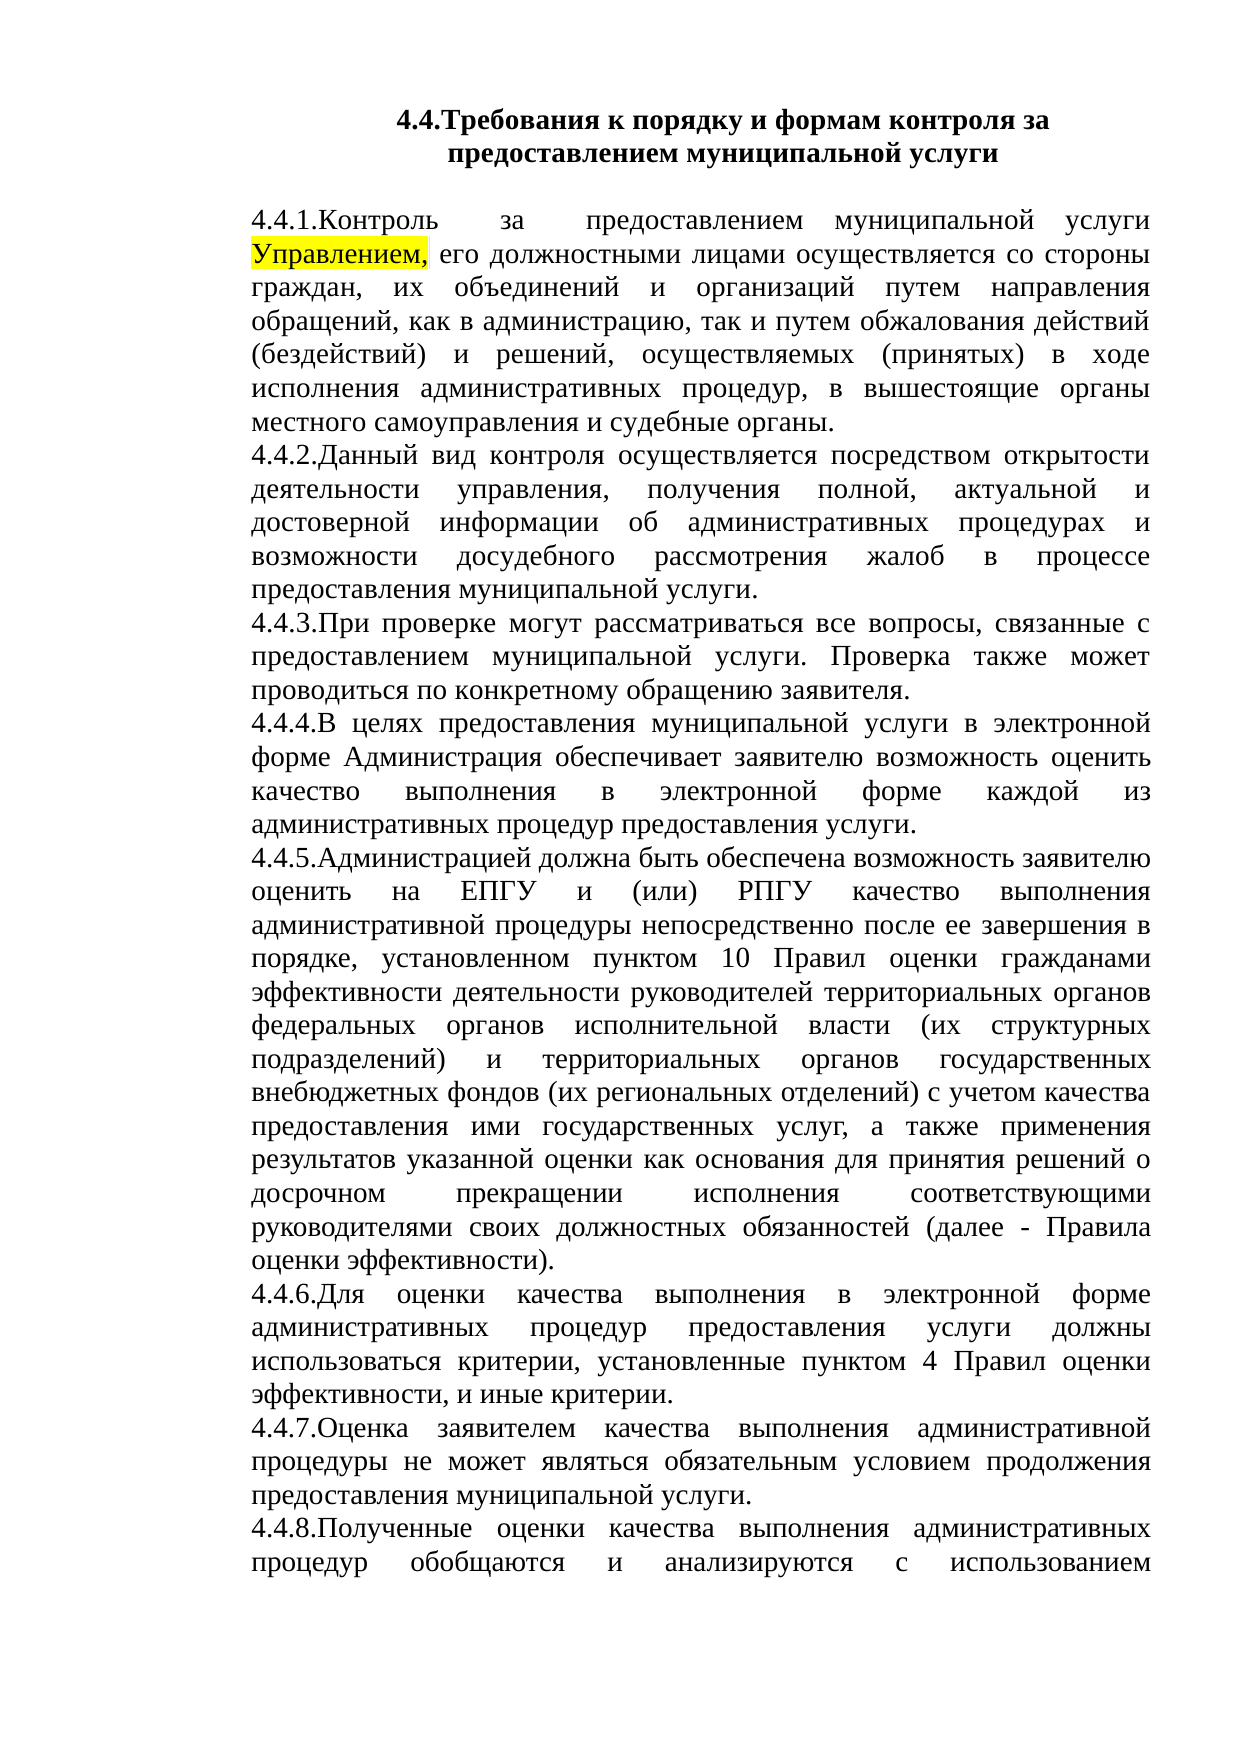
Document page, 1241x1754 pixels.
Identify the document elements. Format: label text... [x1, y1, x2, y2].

text 4.4.7.Оценка заявителем качества выполнения административной процедуры не может являться обязательным условием продолжения предоставления муниципальной услуги. [251, 1410, 1152, 1511]
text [251, 1511, 1152, 1578]
text 4.4.5.Администрацией должна быть обеспечена возможность заявителю оценить на ЕПГУ и (или) РПГУ качество выполнения административной процедуры непосредственно после ее завершения в порядке, установленном пунктом 10 Правил оценки гражданами эффективности деятельности руководителей территориальных органов федеральных органов исполнительной власти (их структурных подразделений) и территориальных органов государственных внебюджетных фондов (их региональных отделений) с учетом качества предоставления ими государственных услуг, а также применения результатов указанной оценки как основания для принятия решений о досрочном прекращении исполнения соответствующими руководителями своих должностных обязанностей (далее - Правила оценки эффективности). [251, 840, 1152, 1276]
text 4.4.4.В целях предоставления муниципальной услуги в электронной форме Администрация обеспечивает заявителю возможность оценить качество выполнения в электронной форме каждой из административных процедур предоставления услуги. [251, 706, 1152, 840]
text 4.4.3.При проверке могут рассматриваться все вопросы, связанные с предоставлением муниципальной услуги. Проверка также может проводиться по конкретному обращению заявителя. [251, 605, 1152, 706]
text 4.4.1.Контроль за предоставлением муниципальной услуги Управлением, его должностными лицами осуществляется со стороны граждан, их объединений и организаций путем направления обращений, как в администрацию, так и путем обжалования действий (бездействий) и решений, осуществляемых (принятых) в ходе исполнения административных процедур, в вышестоящие органы местного самоуправления и судебные органы. [251, 202, 1152, 437]
text 4.4.2.Данный вид контроля осуществляется посредством открытости деятельности управления, получения полной, актуальной и достоверной информации об административных процедурах и возможности досудебного рассмотрения жалоб в процессе предоставления муниципальной услуги. [251, 437, 1152, 605]
text 4.4.6.Для оценки качества выполнения в электронной форме административных процедур предоставления услуги должны использоваться критерии, установленные пунктом 4 Правил оценки эффективности, и иные критерии. [251, 1276, 1152, 1410]
text 4.4.Требования к порядку и формам контроля за предоставлением муниципальной услуги [295, 102, 1152, 169]
